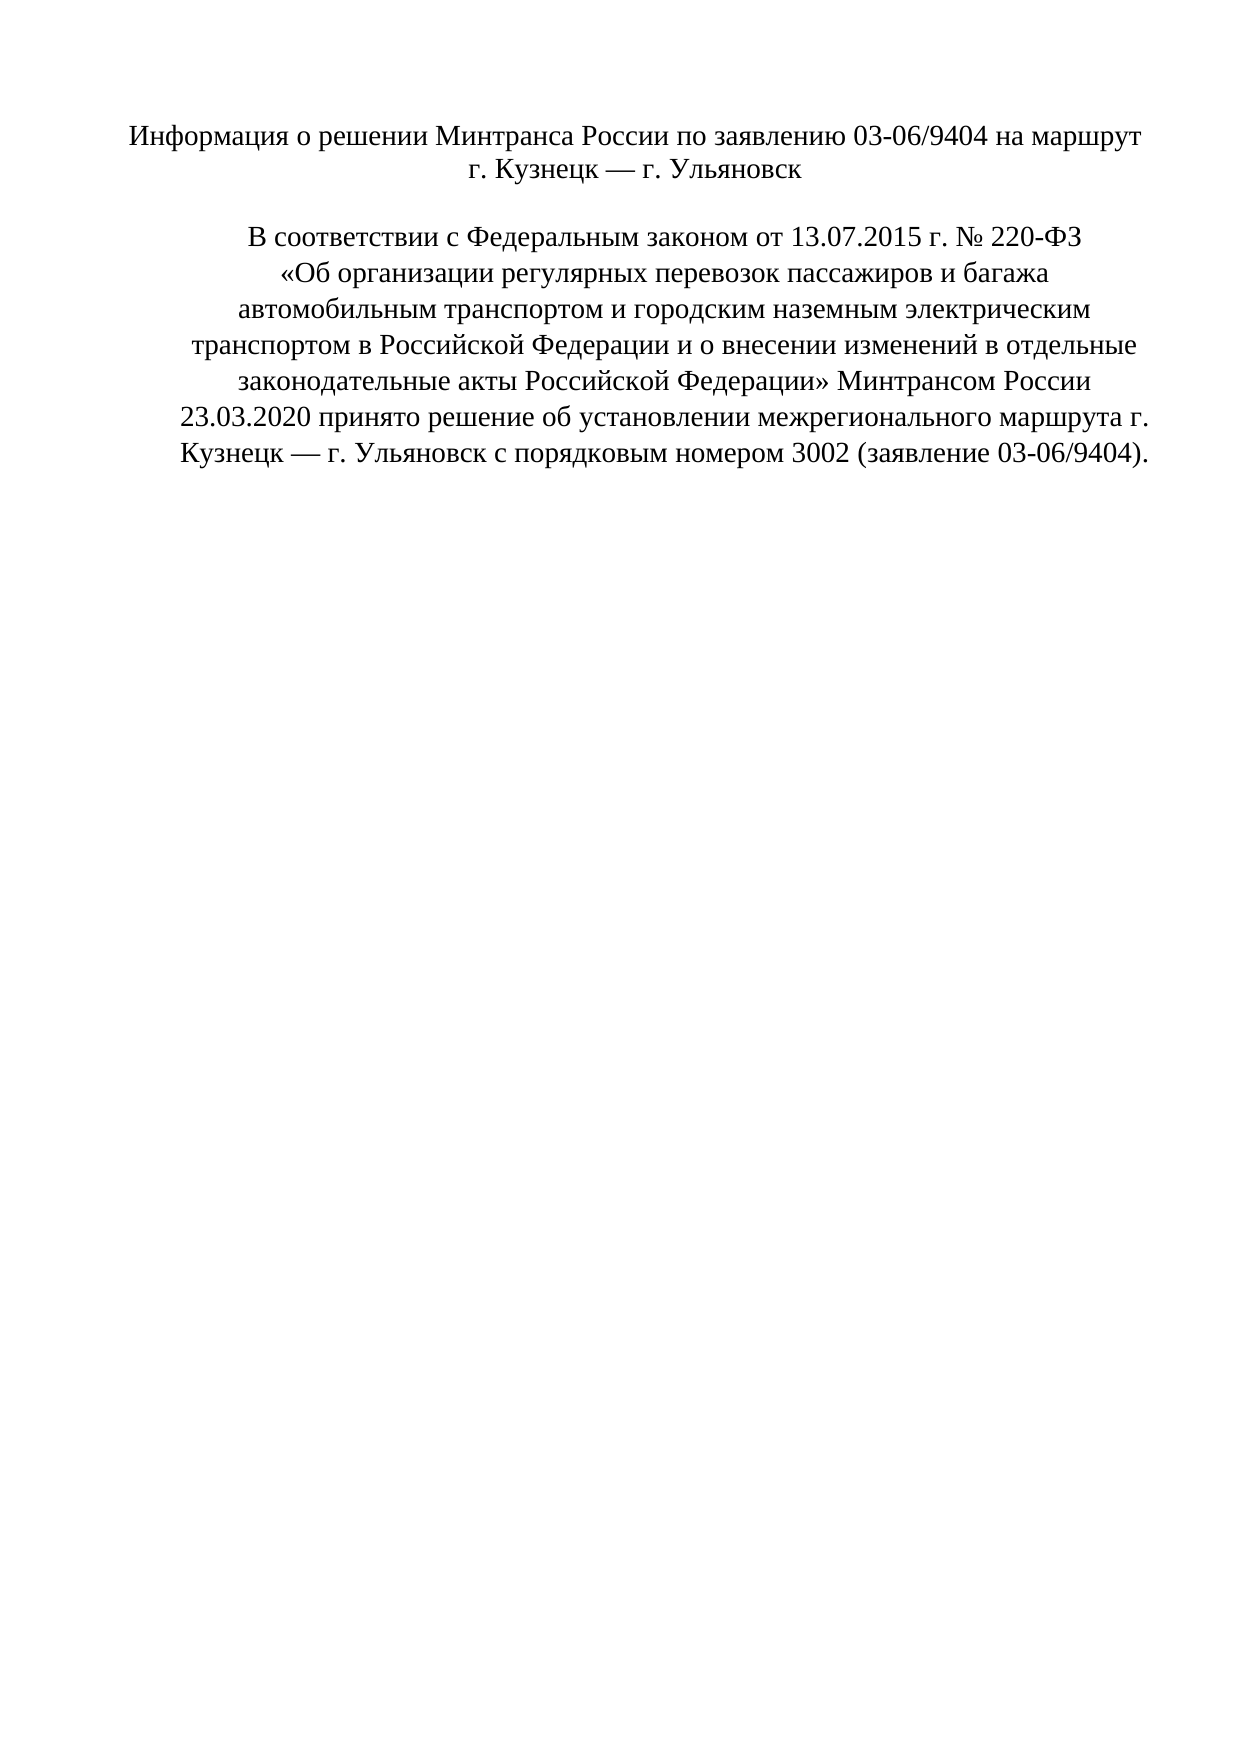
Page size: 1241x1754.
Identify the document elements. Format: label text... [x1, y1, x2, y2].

text В соответствии с Федеральным законом от 13.07.2015 г. № 220-ФЗ «Об организации регулярных перевозок пассажиров и багажа автомобильным транспортом и городским наземным электрическим транспортом в Российской Федерации и о внесении изменений в отдельные законодательные акты Российской Федерации» Минтрансом России 23.03.2020 принято решение об установлении межрегионального маршрута г. Кузнецк — г. Ульяновск с порядковым номером 3002 (заявление 03-06/9404). [177, 219, 1152, 469]
text Информация о решении Минтранса России по заявлению 03-06/9404 на маршрут г. Кузнецк — г. Ульяновск [118, 118, 1152, 185]
